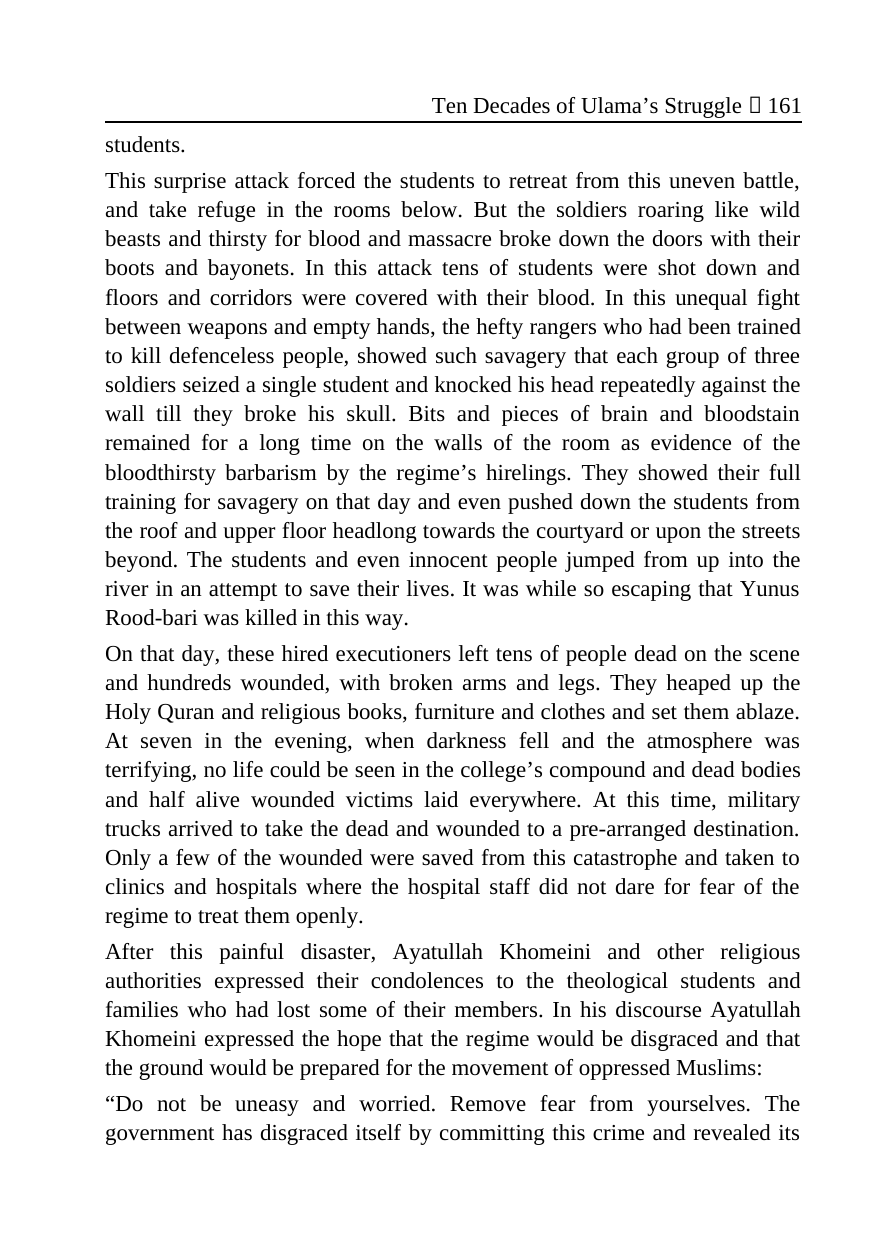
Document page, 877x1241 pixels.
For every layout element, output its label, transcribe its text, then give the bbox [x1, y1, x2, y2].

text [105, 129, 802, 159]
text This surprise attack forced the students to retreat from this uneven battle, and take refuge in the rooms below. But the soldiers roaring like wild beasts and thirsty for blood and massacre broke down the doors with their boots and bayonets. In this attack tens of students were shot down and floors and corridors were covered with their blood. In this unequal fight between weapons and empty hands, the hefty rangers who had been trained to kill defenceless people, showed such savagery that each group of three soldiers seized a single student and knocked his head repeatedly against the wall till they broke his skull. Bits and pieces of brain and bloodstain remained for a long time on the walls of the room as evidence of the bloodthirsty barbarism by the regime’s hirelings. They showed their full training for savagery on that day and even pushed down the students from the roof and upper floor headlong towards the courtyard or upon the streets beyond. The students and even innocent people jumped from up into the river in an attempt to save their lives. It was while so escaping that Yunus Rood-bari was killed in this way. [105, 165, 802, 632]
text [105, 1088, 802, 1146]
text On that day, these hired executioners left tens of people dead on the scene and hundreds wounded, with broken arms and legs. They heaped up the Holy Quran and religious books, furniture and clothes and set them ablaze. At seven in the evening, when darkness fell and the atmosphere was terrifying, no life could be seen in the college’s compound and dead bodies and half alive wounded victims laid everywhere. At this time, military trucks arrived to take the dead and wounded to a pre-arranged destination. Only a few of the wounded were saved from this catastrophe and taken to clinics and hospitals where the hospital staff did not dare for fear of the regime to treat them openly. [105, 638, 802, 929]
text After this painful disaster, Ayatullah Khomeini and other religious authorities expressed their condolences to the theological students and families who had lost some of their members. In his discourse Ayatullah Khomeini expressed the hope that the regime would be disgraced and that the ground would be prepared for the movement of oppressed Muslims: [105, 936, 802, 1082]
